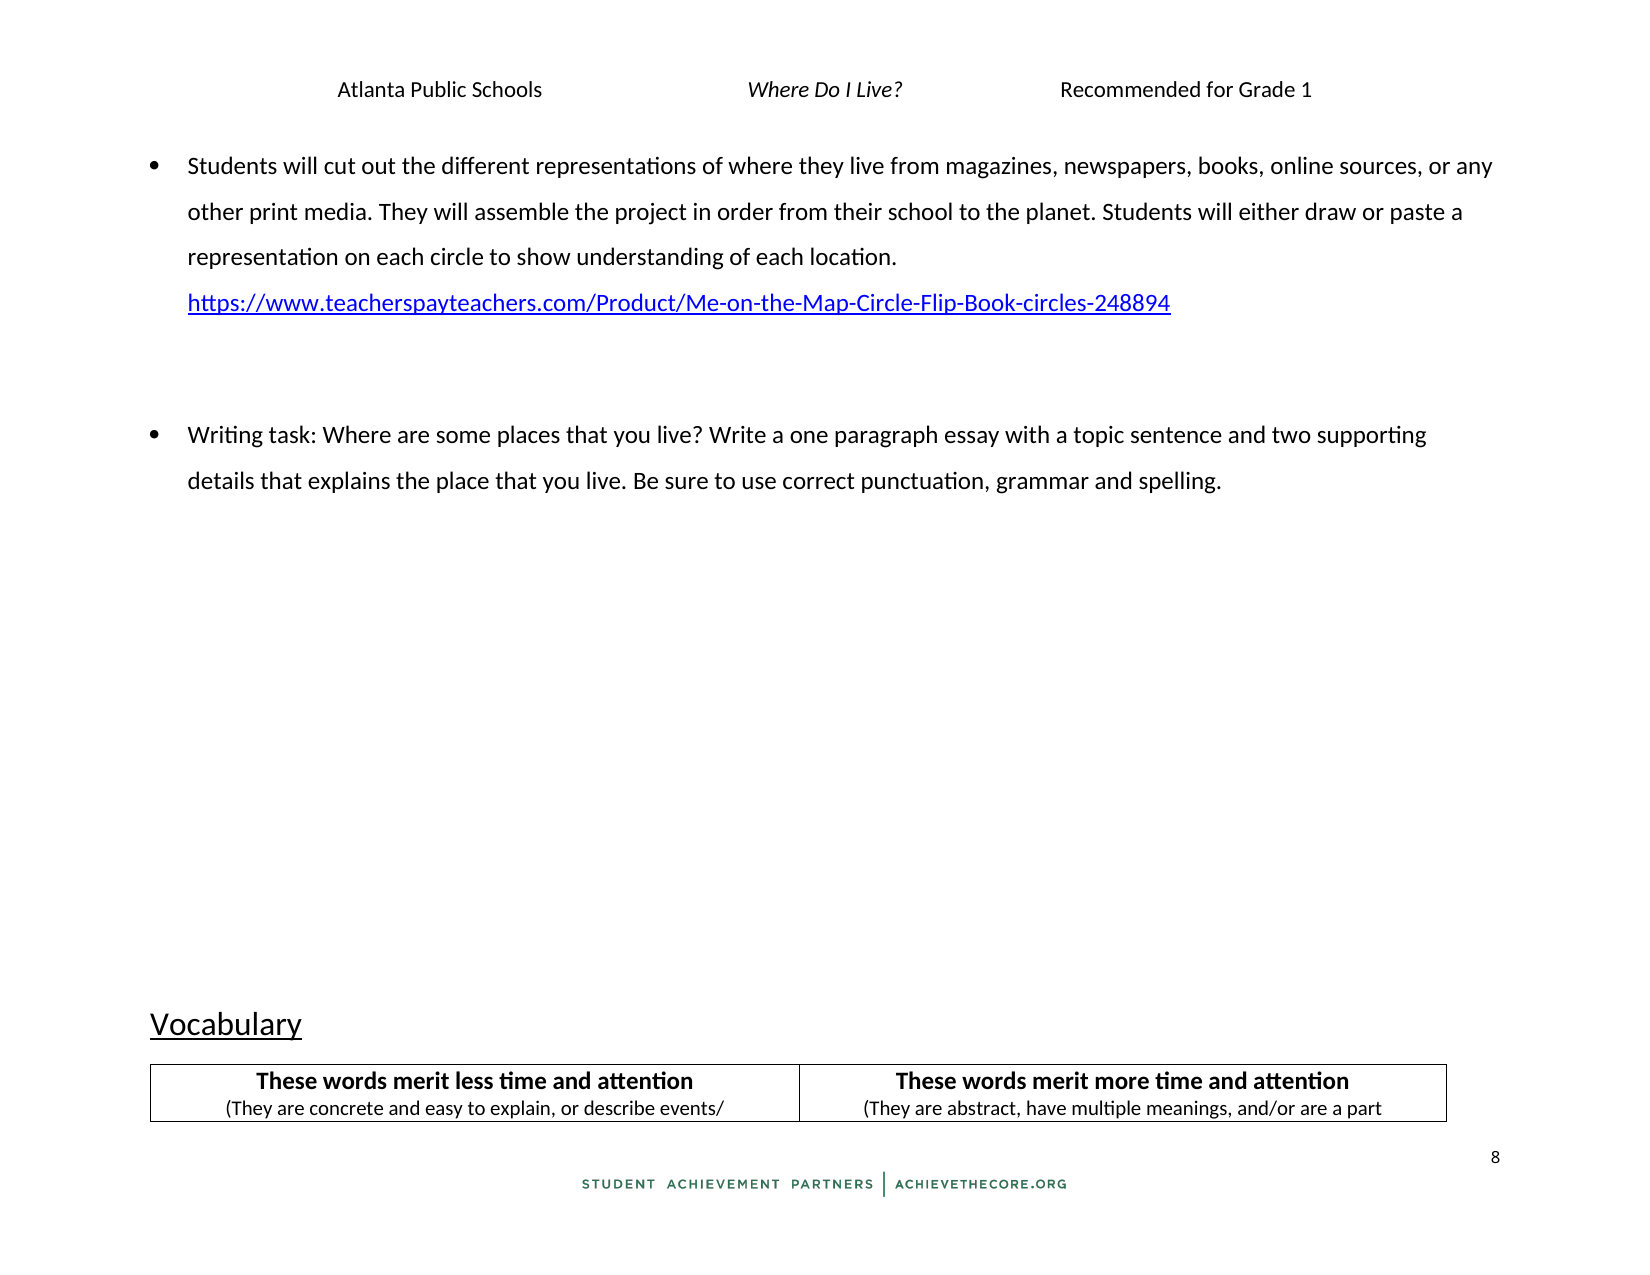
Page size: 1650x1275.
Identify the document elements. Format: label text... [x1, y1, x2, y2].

list Students will cut out the different representations of where they live from magazines, newspapers, books, online sources, or any other print media. They will assemble the project in order from their school to the planet. Students will either draw or paste a representation on each circle to show understanding of each location. [150, 150, 1500, 272]
list Writing task: Where are some places that you live? Write a one paragraph essay with a topic sentence and two supporting details that explains the place that you live. Be sure to use correct punctuation, grammar and spelling. [150, 419, 1500, 496]
list https://www.teacherspayteachers.com/Product/Me-on-the-Map-Circle-Flip-Book-circles-248894 [187, 287, 1500, 360]
text Vocabulary [150, 1003, 1500, 1044]
picture [571, 1168, 1079, 1200]
